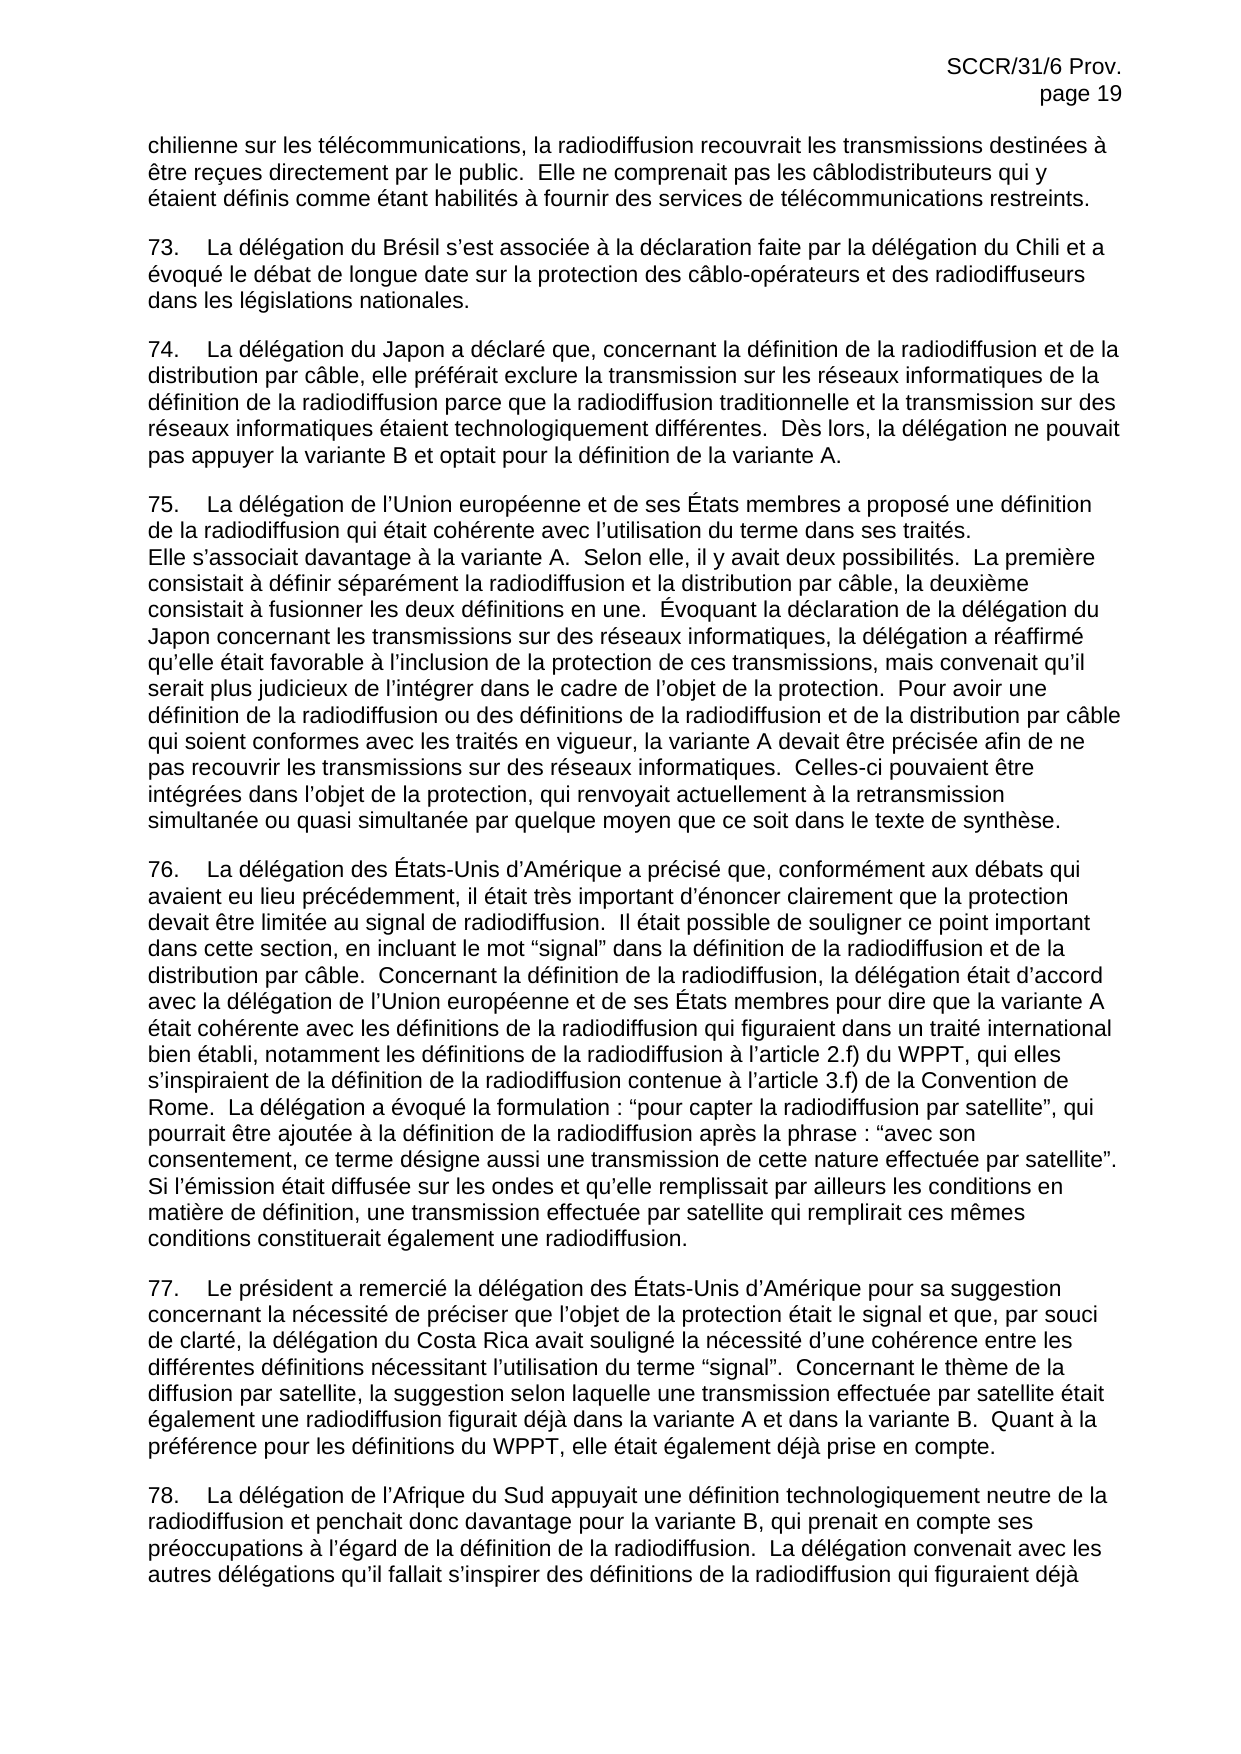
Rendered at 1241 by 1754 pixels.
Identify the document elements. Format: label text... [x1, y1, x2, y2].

text Le président a remercié la délégation des États-Unis d’Amérique pour sa suggestion concernant la nécessité de préciser que l’objet de la protection était le signal et que, par souci de clarté, la délégation du Costa Rica avait souligné la nécessité d’une cohérence entre les différentes définitions nécessitant l’utilisation du terme “signal”. Concernant le thème de la diffusion par satellite, la suggestion selon laquelle une transmission effectuée par satellite était également une radiodiffusion figurait déjà dans la variante A et dans la variante B. Quant à la préférence pour les définitions du WPPT, elle était également déjà prise en compte. [148, 1274, 1122, 1459]
text La délégation du Brésil s’est associée à la déclaration faite par la délégation du Chili et a évoqué le débat de longue date sur la protection des câblo-opérateurs et des radiodiffuseurs dans les législations nationales. [148, 234, 1122, 313]
text La délégation du Japon a déclaré que, concernant la définition de la radiodiffusion et de la distribution par câble, elle préférait exclure la transmission sur les réseaux informatiques de la définition de la radiodiffusion parce que la radiodiffusion traditionnelle et la transmission sur des réseaux informatiques étaient technologiquement différentes. Dès lors, la délégation ne pouvait pas appuyer la variante B et optait pour la définition de la variante A. [148, 336, 1122, 468]
text La délégation de l’Union européenne et de ses États membres a proposé une définition de la radiodiffusion qui était cohérente avec l’utilisation du terme dans ses traités. Elle s’associait davantage à la variante A. Selon elle, il y avait deux possibilités. La première consistait à définir séparément la radiodiffusion et la distribution par câble, la deuxième consistait à fusionner les deux définitions en une. Évoquant la déclaration de la délégation du Japon concernant les transmissions sur des réseaux informatiques, la délégation a réaffirmé qu’elle était favorable à l’inclusion de la protection de ces transmissions, mais convenait qu’il serait plus judicieux de l’intégrer dans le cadre de l’objet de la protection. Pour avoir une définition de la radiodiffusion ou des définitions de la radiodiffusion et de la distribution par câble qui soient conformes avec les traités en vigueur, la variante A devait être précisée afin de ne pas recouvrir les transmissions sur des réseaux informatiques. Celles-ci pouvaient être intégrées dans l’objet de la protection, qui renvoyait actuellement à la retransmission simultanée ou quasi simultanée par quelque moyen que ce soit dans le texte de synthèse. [148, 491, 1122, 833]
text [148, 132, 1122, 211]
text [148, 1482, 1122, 1587]
text La délégation des États-Unis d’Amérique a précisé que, conformément aux débats qui avaient eu lieu précédemment, il était très important d’énoncer clairement que la protection devait être limitée au signal de radiodiffusion. Il était possible de souligner ce point important dans cette section, en incluant le mot “signal” dans la définition de la radiodiffusion et de la distribution par câble. Concernant la définition de la radiodiffusion, la délégation était d’accord avec la délégation de l’Union européenne et de ses États membres pour dire que la variante A était cohérente avec les définitions de la radiodiffusion qui figuraient dans un traité international bien établi, notamment les définitions de la radiodiffusion à l’article 2.f) du WPPT, qui elles s’inspiraient de la définition de la radiodiffusion contenue à l’article 3.f) de la Convention de Rome. La délégation a évoqué la formulation : “pour capter la radiodiffusion par satellite”, qui pourrait être ajoutée à la définition de la radiodiffusion après la phrase : “avec son consentement, ce terme désigne aussi une transmission de cette nature effectuée par satellite”. Si l’émission était diffusée sur les ondes et qu’elle remplissait par ailleurs les conditions en matière de définition, une transmission effectuée par satellite qui remplirait ces mêmes conditions constituerait également une radiodiffusion. [148, 856, 1122, 1252]
